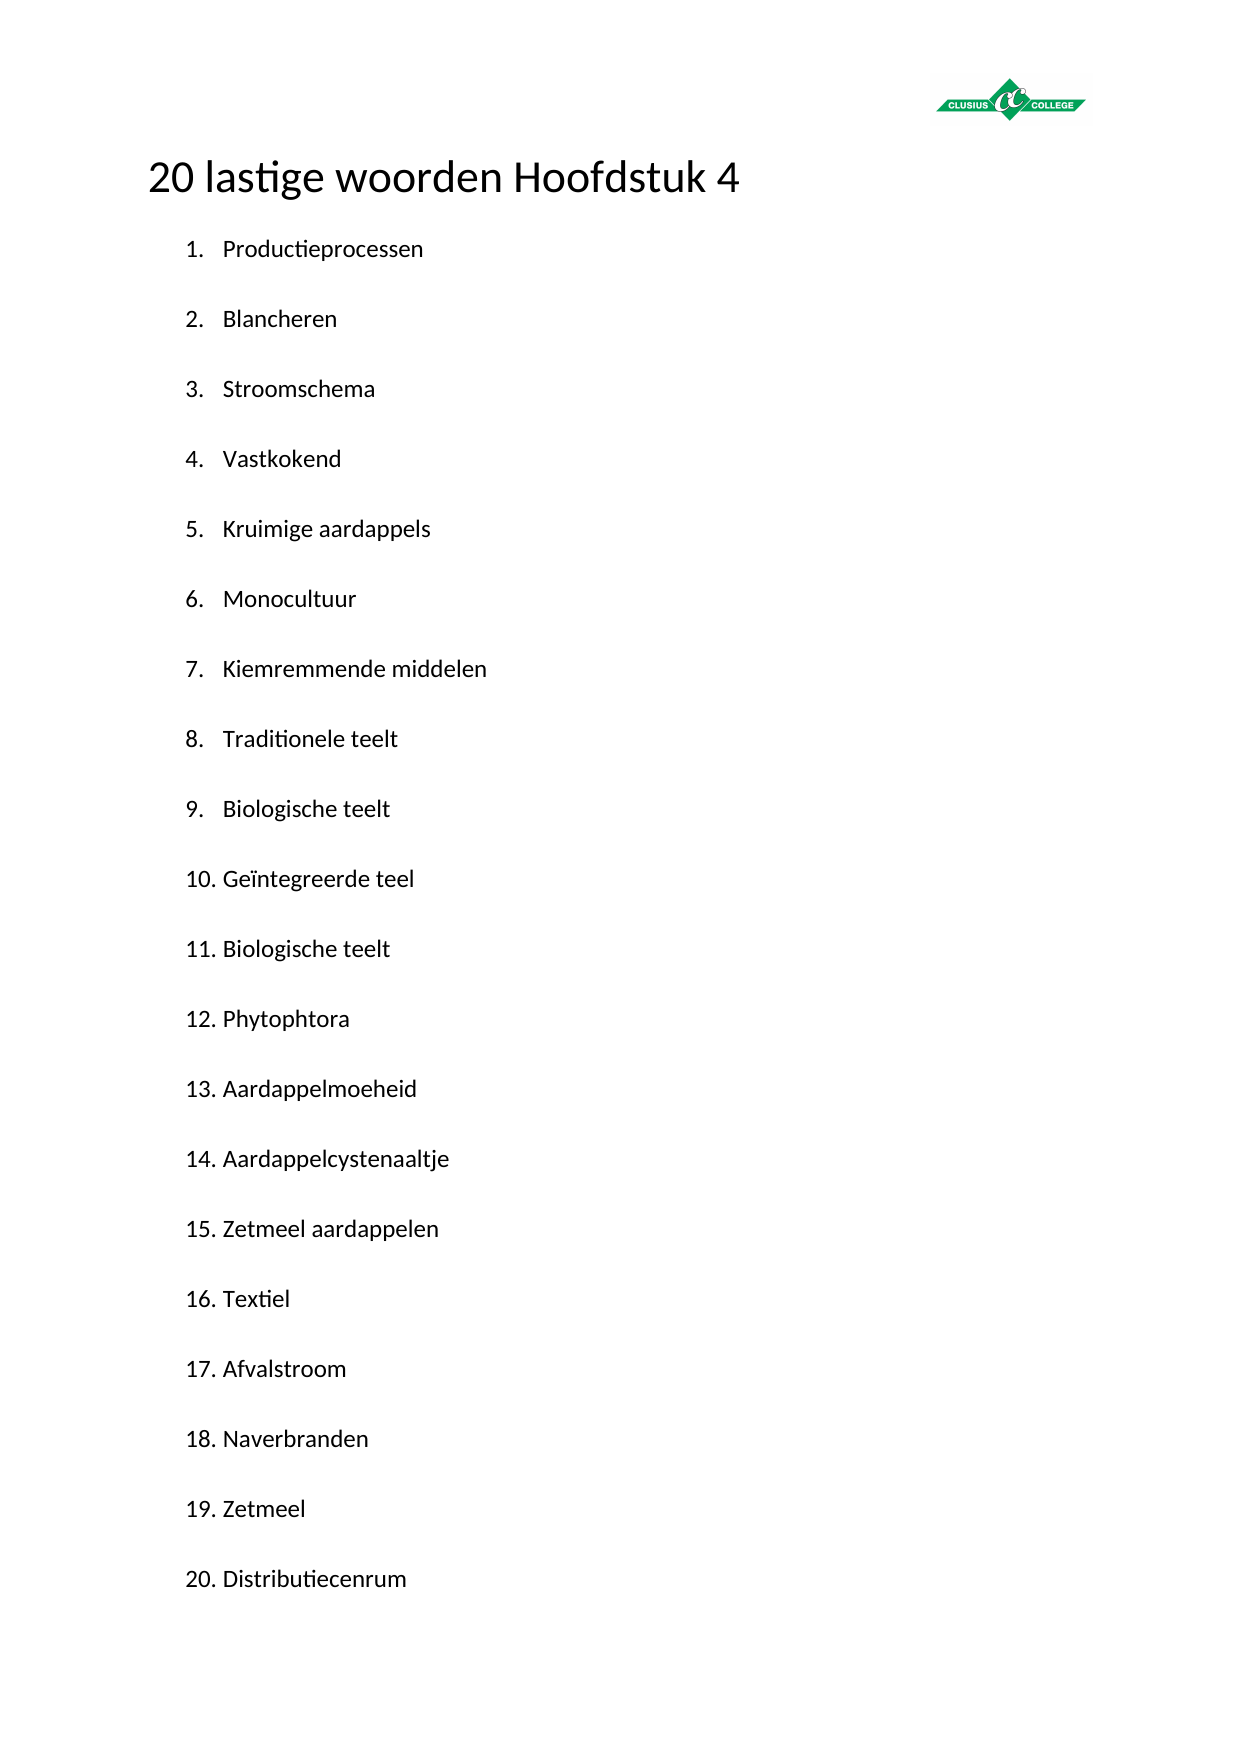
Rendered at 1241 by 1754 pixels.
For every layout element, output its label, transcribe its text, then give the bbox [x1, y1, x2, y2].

list Aardappelmoeheid [185, 1073, 1093, 1103]
list Afvalstroom [185, 1353, 1093, 1383]
list Phytophtora [185, 1003, 1093, 1033]
picture [929, 73, 1093, 126]
list Kruimige aardappels [185, 513, 1093, 543]
list Zetmeel aardappelen [185, 1213, 1093, 1243]
list Vastkokend [185, 443, 1093, 473]
list Distributiecenrum [185, 1563, 1093, 1593]
list Productieprocessen [185, 233, 1093, 263]
text 20 lastige woorden Hoofdstuk 4 [148, 148, 1093, 203]
list Biologische teelt [185, 793, 1093, 823]
list Zetmeel [185, 1493, 1093, 1523]
list Blancheren [185, 303, 1093, 333]
list Textiel [185, 1283, 1093, 1313]
list Monocultuur [185, 583, 1093, 613]
list Geïntegreerde teel [185, 863, 1093, 893]
list Traditionele teelt [185, 723, 1093, 753]
list Kiemremmende middelen [185, 653, 1093, 683]
list Aardappelcystenaaltje [185, 1143, 1093, 1173]
list Stroomschema [185, 373, 1093, 403]
list Naverbranden [185, 1423, 1093, 1453]
list Biologische teelt [185, 933, 1093, 963]
